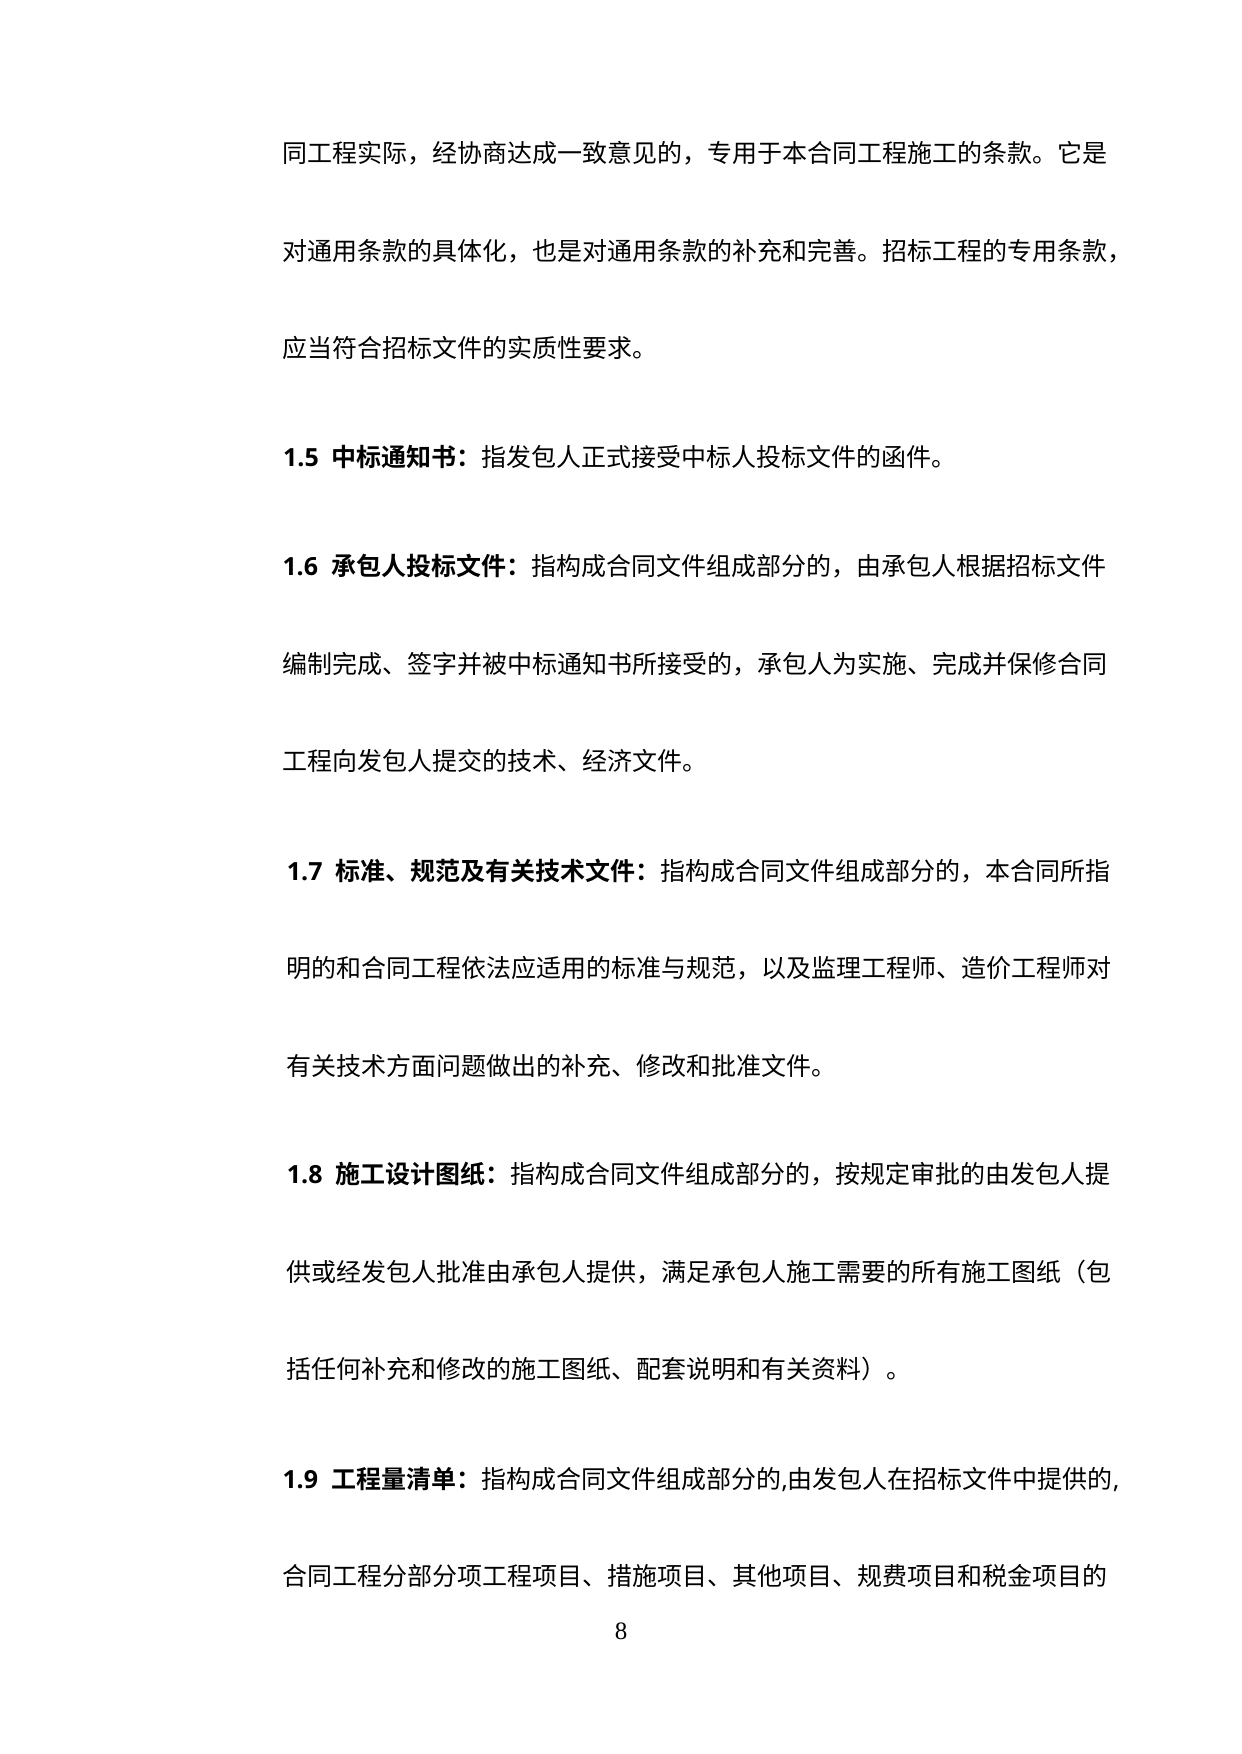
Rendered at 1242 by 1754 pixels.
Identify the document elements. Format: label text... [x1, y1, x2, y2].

text 1.5 中标通知书：指发包人正式接受中标人投标文件的函件。 [118, 423, 1123, 488]
text 1.8 施工设计图纸：指构成合同文件组成部分的，按规定审批的由发包人提供或经发包人批准由承包人提供，满足承包人施工需要的所有施工图纸（包括任何补充和修改的施工图纸、配套说明和有关资料）。 [287, 1141, 1123, 1401]
text 1.6 承包人投标文件：指构成合同文件组成部分的，由承包人根据招标文件编制完成、签字并被中标通知书所接受的，承包人为实施、完成并保修合同工程向发包人提交的技术、经济文件。 [282, 532, 1123, 792]
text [282, 1445, 1123, 1607]
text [281, 119, 1123, 379]
text 1.7 标准、规范及有关技术文件：指构成合同文件组成部分的，本合同所指明的和合同工程依法应适用的标准与规范，以及监理工程师、造价工程师对有关技术方面问题做出的补充、修改和批准文件。 [287, 837, 1123, 1097]
